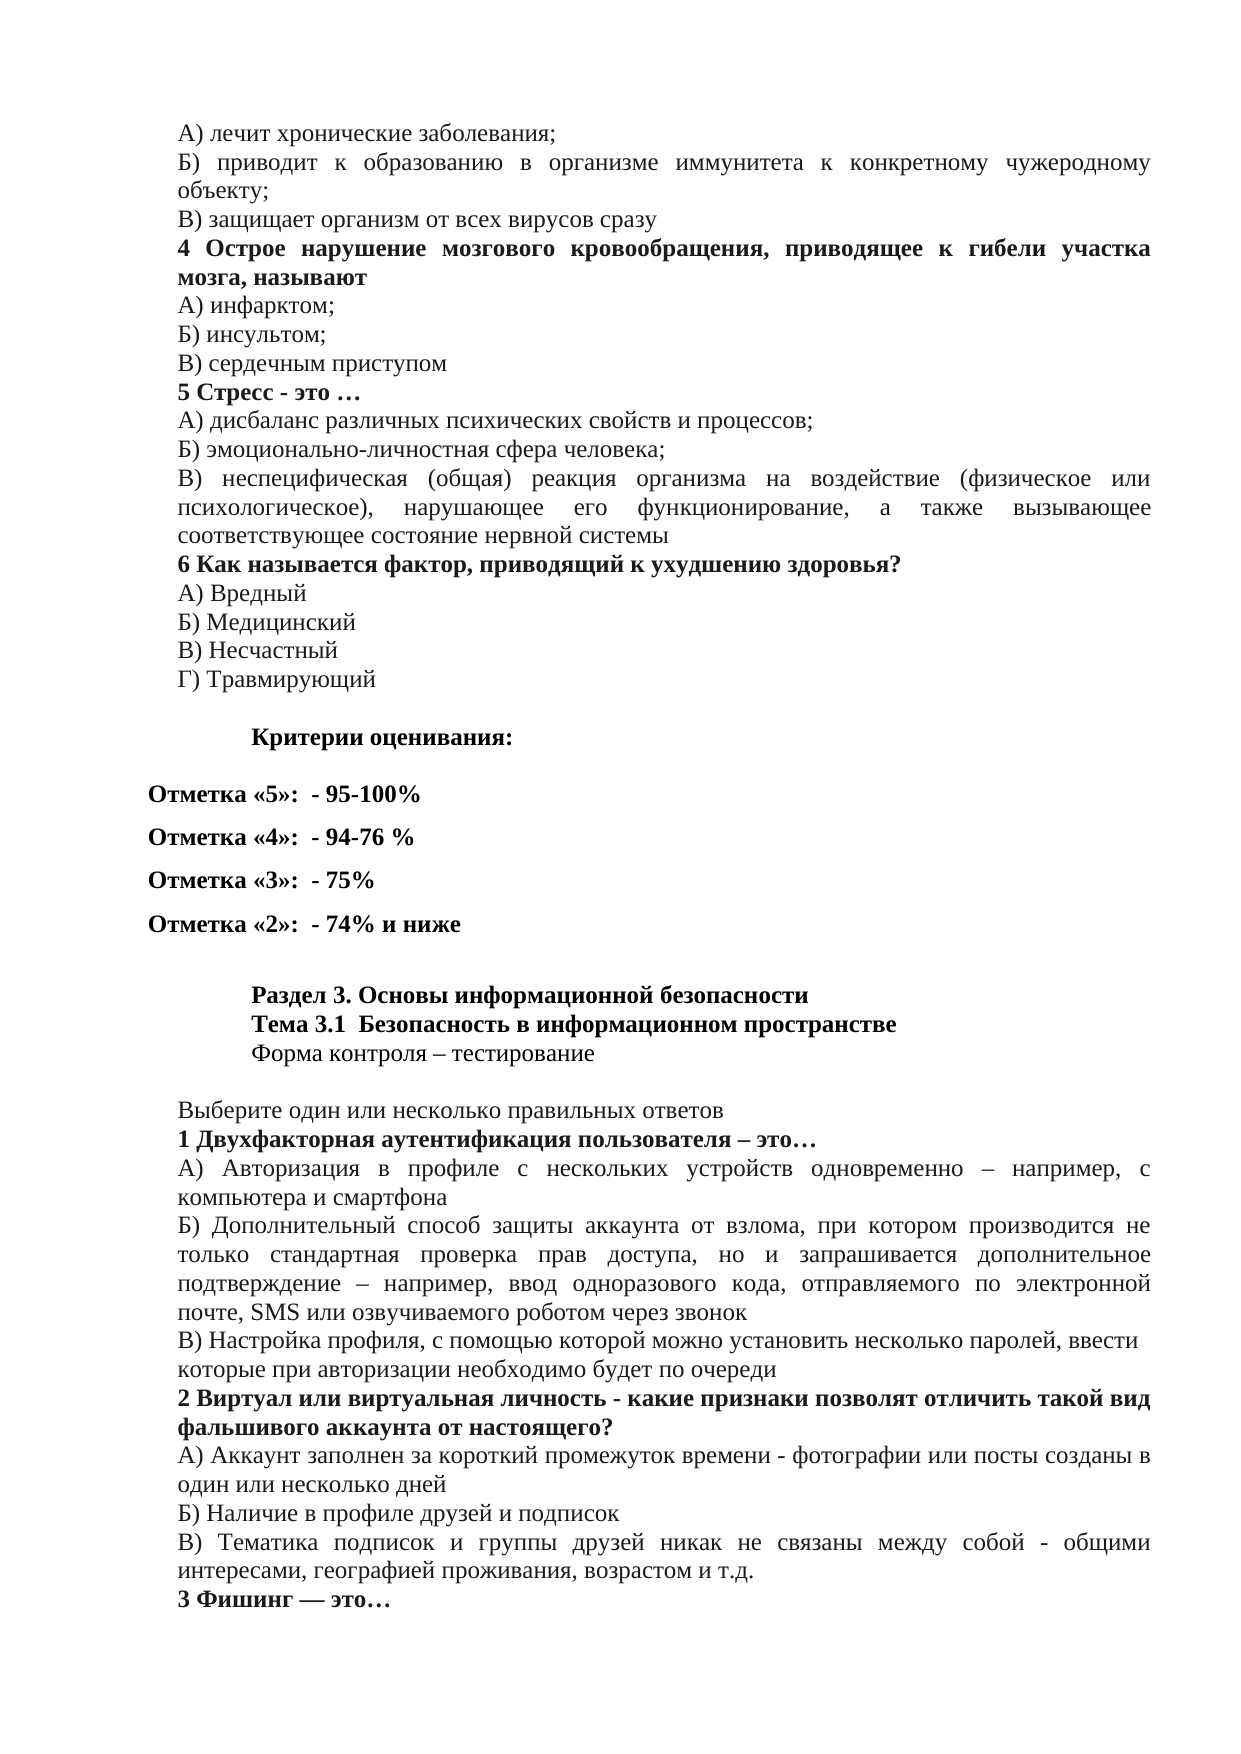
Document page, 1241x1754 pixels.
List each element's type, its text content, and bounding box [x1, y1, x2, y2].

text которые при авторизации необходимо будет по очереди [177, 1354, 1152, 1383]
text В) Тематика подписок и группы друзей никак не связаны между собой - общими интересами, географией проживания, возрастом и т.д. [177, 1527, 1152, 1584]
text Отметка «2»: - 74% и ниже [148, 909, 1152, 937]
text Б) инсультом; [177, 319, 1152, 348]
text Отметка «3»: - 75% [148, 866, 1152, 894]
text В) Настройка профиля, с помощью которой можно установить несколько паролей, ввести [177, 1326, 1152, 1354]
text Раздел 3. Основы информационной безопасности [177, 981, 1152, 1009]
text Б) приводит к образованию в организме иммунитета к конкретному чужеродному объекту; [177, 147, 1152, 204]
text В) защищает организм от всех вирусов сразу [177, 204, 1152, 233]
text 2 Виртуал или виртуальная личность - какие признаки позволят отличить такой вид [177, 1383, 1152, 1412]
text А) лечит хронические заболевания; [177, 118, 1152, 147]
text 4 Острое нарушение мозгового кровообращения, приводящее к гибели участка мозга, называют [177, 233, 1152, 291]
text В) неспецифическая (общая) реакция организма на воздействие (физическое или психологическое), нарушающее его функционирование, а также вызывающее соответствующее состояние нервной системы [177, 463, 1152, 549]
text Тема 3.1 Безопасность в информационном пространстве [177, 1009, 1152, 1038]
text Г) Травмирующий [177, 664, 1152, 693]
text Б) Медицинский [177, 607, 1152, 636]
text Б) эмоционально-личностная сфера человека; [177, 434, 1152, 463]
text 3 Фишинг — это… [177, 1584, 1152, 1613]
text А) Вредный [177, 578, 1152, 607]
text А) инфарктом; [177, 291, 1152, 319]
text 6 Как называется фактор, приводящий к ухудшению здоровья? [177, 549, 1152, 578]
text 5 Стресс - это … [177, 377, 1152, 406]
text А) дисбаланс различных психических свойств и процессов; [177, 406, 1152, 434]
text В) сердечным приступом [177, 348, 1152, 377]
text Б) Наличие в профиле друзей и подписок [177, 1498, 1152, 1527]
text Отметка «4»: - 94-76 % [148, 822, 1152, 851]
text фальшивого аккаунта от настоящего? [177, 1412, 1152, 1441]
text Критерии оценивания: [177, 722, 1152, 751]
text Выберите один или несколько правильных ответов [177, 1096, 1152, 1124]
text 1 Двухфакторная аутентификация пользователя – это… [177, 1124, 1152, 1153]
text В) Несчастный [177, 636, 1152, 664]
text Б) Дополнительный способ защиты аккаунта от взлома, при котором производится не только стандартная проверка прав доступа, но и запрашивается дополнительное подтверждение – например, ввод одноразового кода, отправляемого по электронной почте, SMS или озвучиваемого роботом через звонок [177, 1211, 1152, 1326]
text А) Авторизация в профиле с нескольких устройств одновременно – например, с компьютера и смартфона [177, 1153, 1152, 1211]
text Форма контроля – тестирование [177, 1038, 1152, 1067]
text А) Аккаунт заполнен за короткий промежуток времени - фотографии или посты созданы в один или несколько дней [177, 1441, 1152, 1498]
text Отметка «5»: - 95-100% [148, 779, 1152, 808]
